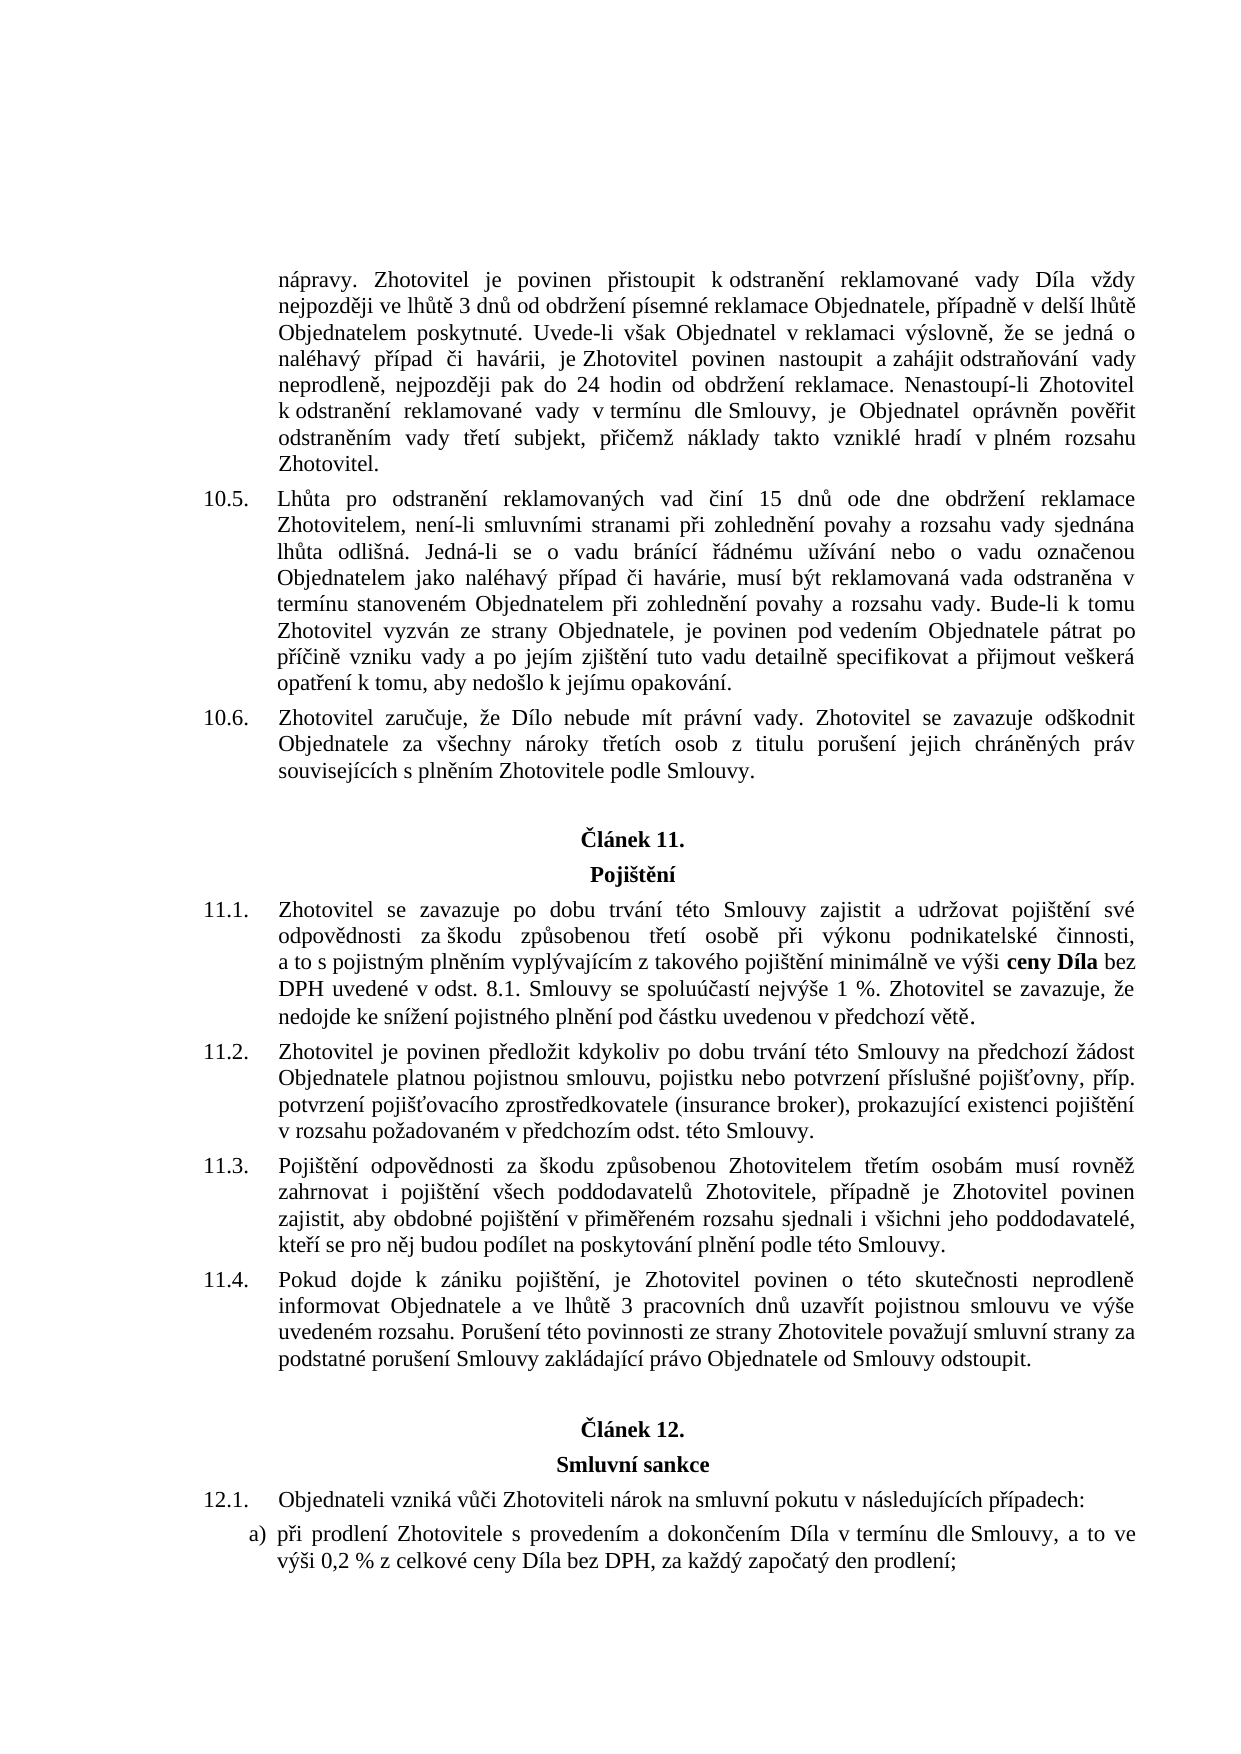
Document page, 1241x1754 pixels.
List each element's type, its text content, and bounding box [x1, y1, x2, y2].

text Pojištění odpovědnosti za škodu způsobenou Zhotovitelem třetím osobám musí rovněž zahrnovat i pojištění všech poddodavatelů Zhotovitele, případně je Zhotovitel povinen zajistit, aby obdobné pojištění v přiměřeném rozsahu sjednali i všichni jeho poddodavatelé, kteří se pro něj budou podílet na poskytování plnění podle této Smlouvy. [203, 1152, 1136, 1257]
list Objednateli vzniká vůči Zhotoviteli nárok na smluvní pokutu v následujících případech: [203, 1486, 1136, 1512]
text Pojištění [129, 861, 1136, 887]
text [203, 266, 1136, 477]
text Lhůta pro odstranění reklamovaných vad činí 15 dnů ode dne obdržení reklamace Zhotovitelem, není-li smluvními stranami při zohlednění povahy a rozsahu vady sjednána lhůta odlišná. Jedná-li se o vadu bránící řádnému užívání nebo o vadu označenou Objednatelem jako naléhavý případ či havárie, musí být reklamovaná vada odstraněna v termínu stanoveném Objednatelem při zohlednění povahy a rozsahu vady. Bude-li k tomu Zhotovitel vyzván ze strany Objednatele, je povinen pod vedením Objednatele pátrat po příčině vzniku vady a po jejím zjištění tuto vadu detailně specifikovat a přijmout veškerá opatření k tomu, aby nedošlo k jejímu opakování. [203, 485, 1136, 696]
text Zhotovitel zaručuje, že Dílo nebude mít právní vady. Zhotovitel se zavazuje odškodnit Objednatele za všechny nároky třetích osob z titulu porušení jejich chráněných práv souvisejících s plněním Zhotovitele podle Smlouvy. [203, 704, 1136, 783]
list při prodlení Zhotovitele s provedením a dokončením Díla v termínu dle Smlouvy, a to ve výši 0,2 % z celkové ceny Díla bez DPH, za každý započatý den prodlení; [248, 1521, 1136, 1573]
text Pokud dojde k zániku pojištění, je Zhotovitel povinen o této skutečnosti neprodleně informovat Objednatele a ve lhůtě 3 pracovních dnů uzavřít pojistnou smlouvu ve výše uvedeném rozsahu. Porušení této povinnosti ze strany Zhotovitele považují smluvní strany za podstatné porušení Smlouvy zakládající právo Objednatele od Smlouvy odstoupit. [203, 1266, 1136, 1371]
text Smluvní sankce [129, 1451, 1136, 1477]
text Zhotovitel se zavazuje po dobu trvání této Smlouvy zajistit a udržovat pojištění své odpovědnosti za škodu způsobenou třetí osobě při výkonu podnikatelské činnosti, a to s pojistným plněním vyplývajícím z takového pojištění minimálně ve výši ceny Díla bez DPH uvedené v odst. 8.1. Smlouvy se spoluúčastí nejvýše 1 %. Zhotovitel se zavazuje, že nedojde ke snížení pojistného plnění pod částku uvedenou v předchozí větě. [203, 896, 1136, 1030]
text Zhotovitel je povinen předložit kdykoliv po dobu trvání této Smlouvy na předchozí žádost Objednatele platnou pojistnou smlouvu, pojistku nebo potvrzení příslušné pojišťovny, příp. potvrzení pojišťovacího zprostředkovatele (insurance broker), prokazující existenci pojištění v rozsahu požadovaném v předchozím odst. této Smlouvy. [203, 1038, 1136, 1143]
